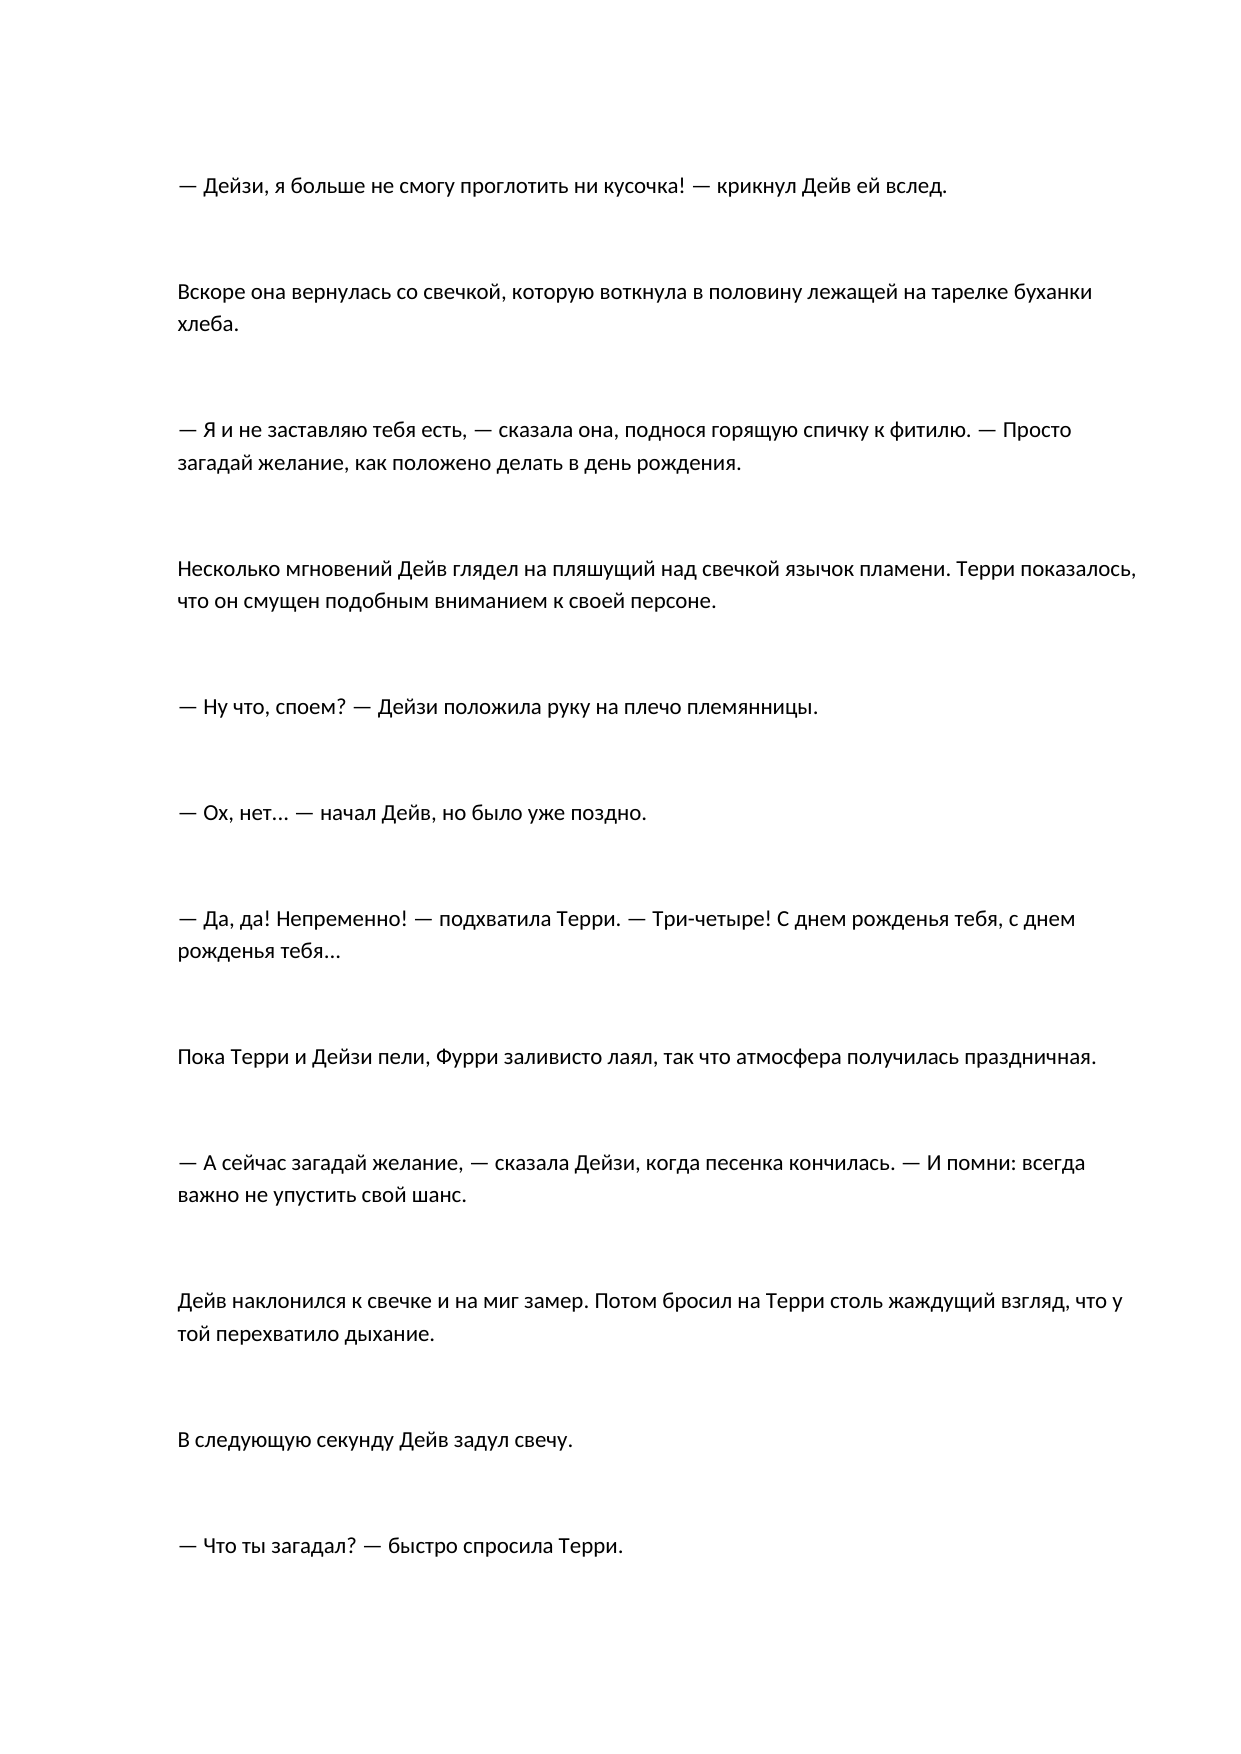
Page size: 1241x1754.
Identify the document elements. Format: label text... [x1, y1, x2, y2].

text Несколько мгновений Дейв глядел на пляшущий над свечкой язычок пламени. Терри показалось, что он смущен подобным вниманием к своей персоне. [177, 554, 1152, 614]
text — Я и не заставляю тебя есть, — сказала она, поднося горящую спичку к фитилю. — Просто загадай желание, как положено делать в день рождения. [177, 415, 1152, 476]
text — Что ты загадал? — быстро спросила Терри. [177, 1531, 1152, 1559]
text — А сейчас загадай желание, — сказала Дейзи, когда песенка кончилась. — И помни: всегда важно не упустить свой шанс. [177, 1148, 1152, 1208]
text — Да, да! Непременно! — подхватила Терри. — Три-четыре! С днем рожденья тебя, с днем рожденья тебя... [177, 904, 1152, 964]
text — Дейзи, я больше не смогу проглотить ни кусочка! — крикнул Дейв ей вслед. [177, 171, 1152, 199]
text Вскоре она вернулась со свечкой, которую воткнула в половину лежащей на тарелке буханки хлеба. [177, 277, 1152, 337]
text Пока Терри и Дейзи пели, Фурри заливисто лаял, так что атмосфера получилась праздничная. [177, 1042, 1152, 1070]
text — Ну что, споем? — Дейзи положила руку на плечо племянницы. [177, 692, 1152, 720]
text В следующую секунду Дейв задул свечу. [177, 1425, 1152, 1453]
text Дейв наклонился к свечке и на миг замер. Потом бросил на Терри столь жаждущий взгляд, что у той перехватило дыхание. [177, 1286, 1152, 1347]
text — Ох, нет... — начал Дейв, но было уже поздно. [177, 798, 1152, 826]
